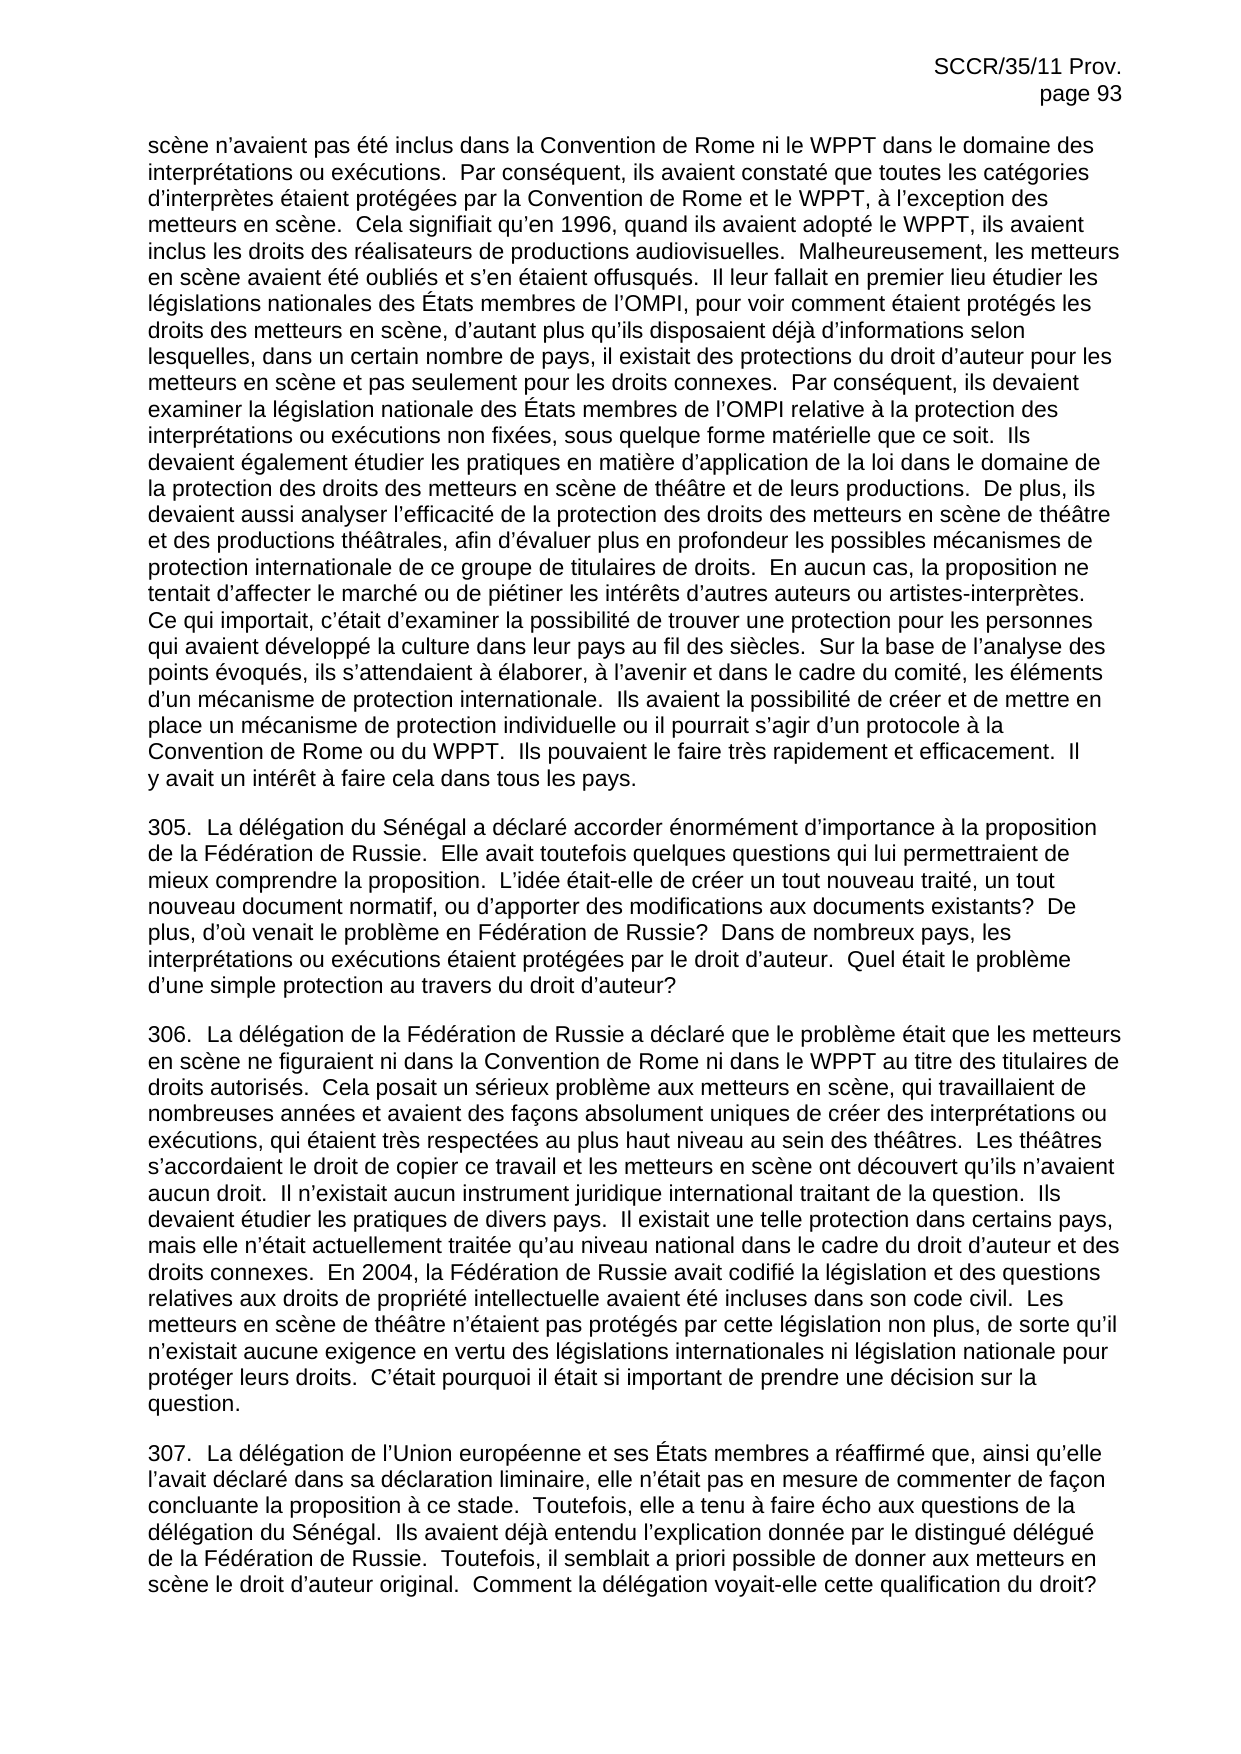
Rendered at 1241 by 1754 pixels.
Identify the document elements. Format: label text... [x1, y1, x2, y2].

text La délégation de l’Union européenne et ses États membres a réaffirmé que, ainsi qu’elle l’avait déclaré dans sa déclaration liminaire, elle n’était pas en mesure de commenter de façon concluante la proposition à ce stade. Toutefois, elle a tenu à faire écho aux questions de la délégation du Sénégal. Ils avaient déjà entendu l’explication donnée par le distingué délégué de la Fédération de Russie. Toutefois, il semblait a priori possible de donner aux metteurs en scène le droit d’auteur original. Comment la délégation voyait-elle cette qualification du droit? [148, 1439, 1122, 1598]
text La délégation du Sénégal a déclaré accorder énormément d’importance à la proposition de la Fédération de Russie. Elle avait toutefois quelques questions qui lui permettraient de mieux comprendre la proposition. L’idée était-elle de créer un tout nouveau traité, un tout nouveau document normatif, ou d’apporter des modifications aux documents existants? De plus, d’où venait le problème en Fédération de Russie? Dans de nombreux pays, les interprétations ou exécutions étaient protégées par le droit d’auteur. Quel était le problème d’une simple protection au travers du droit d’auteur? [148, 814, 1122, 998]
text La délégation de la Fédération de Russie a déclaré que le problème était que les metteurs en scène ne figuraient ni dans la Convention de Rome ni dans le WPPT au titre des titulaires de droits autorisés. Cela posait un sérieux problème aux metteurs en scène, qui travaillaient de nombreuses années et avaient des façons absolument uniques de créer des interprétations ou exécutions, qui étaient très respectées au plus haut niveau au sein des théâtres. Les théâtres s’accordaient le droit de copier ce travail et les metteurs en scène ont découvert qu’ils n’avaient aucun droit. Il n’existait aucun instrument juridique international traitant de la question. Ils devaient étudier les pratiques de divers pays. Il existait une telle protection dans certains pays, mais elle n’était actuellement traitée qu’au niveau national dans le cadre du droit d’auteur et des droits connexes. En 2004, la Fédération de Russie avait codifié la législation et des questions relatives aux droits de propriété intellectuelle avaient été incluses dans son code civil. Les metteurs en scène de théâtre n’étaient pas protégés par cette législation non plus, de sorte qu’il n’existait aucune exigence en vertu des législations internationales ni législation nationale pour protéger leurs droits. C’était pourquoi il était si important de prendre une décision sur la question. [148, 1021, 1122, 1417]
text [148, 132, 1122, 791]
